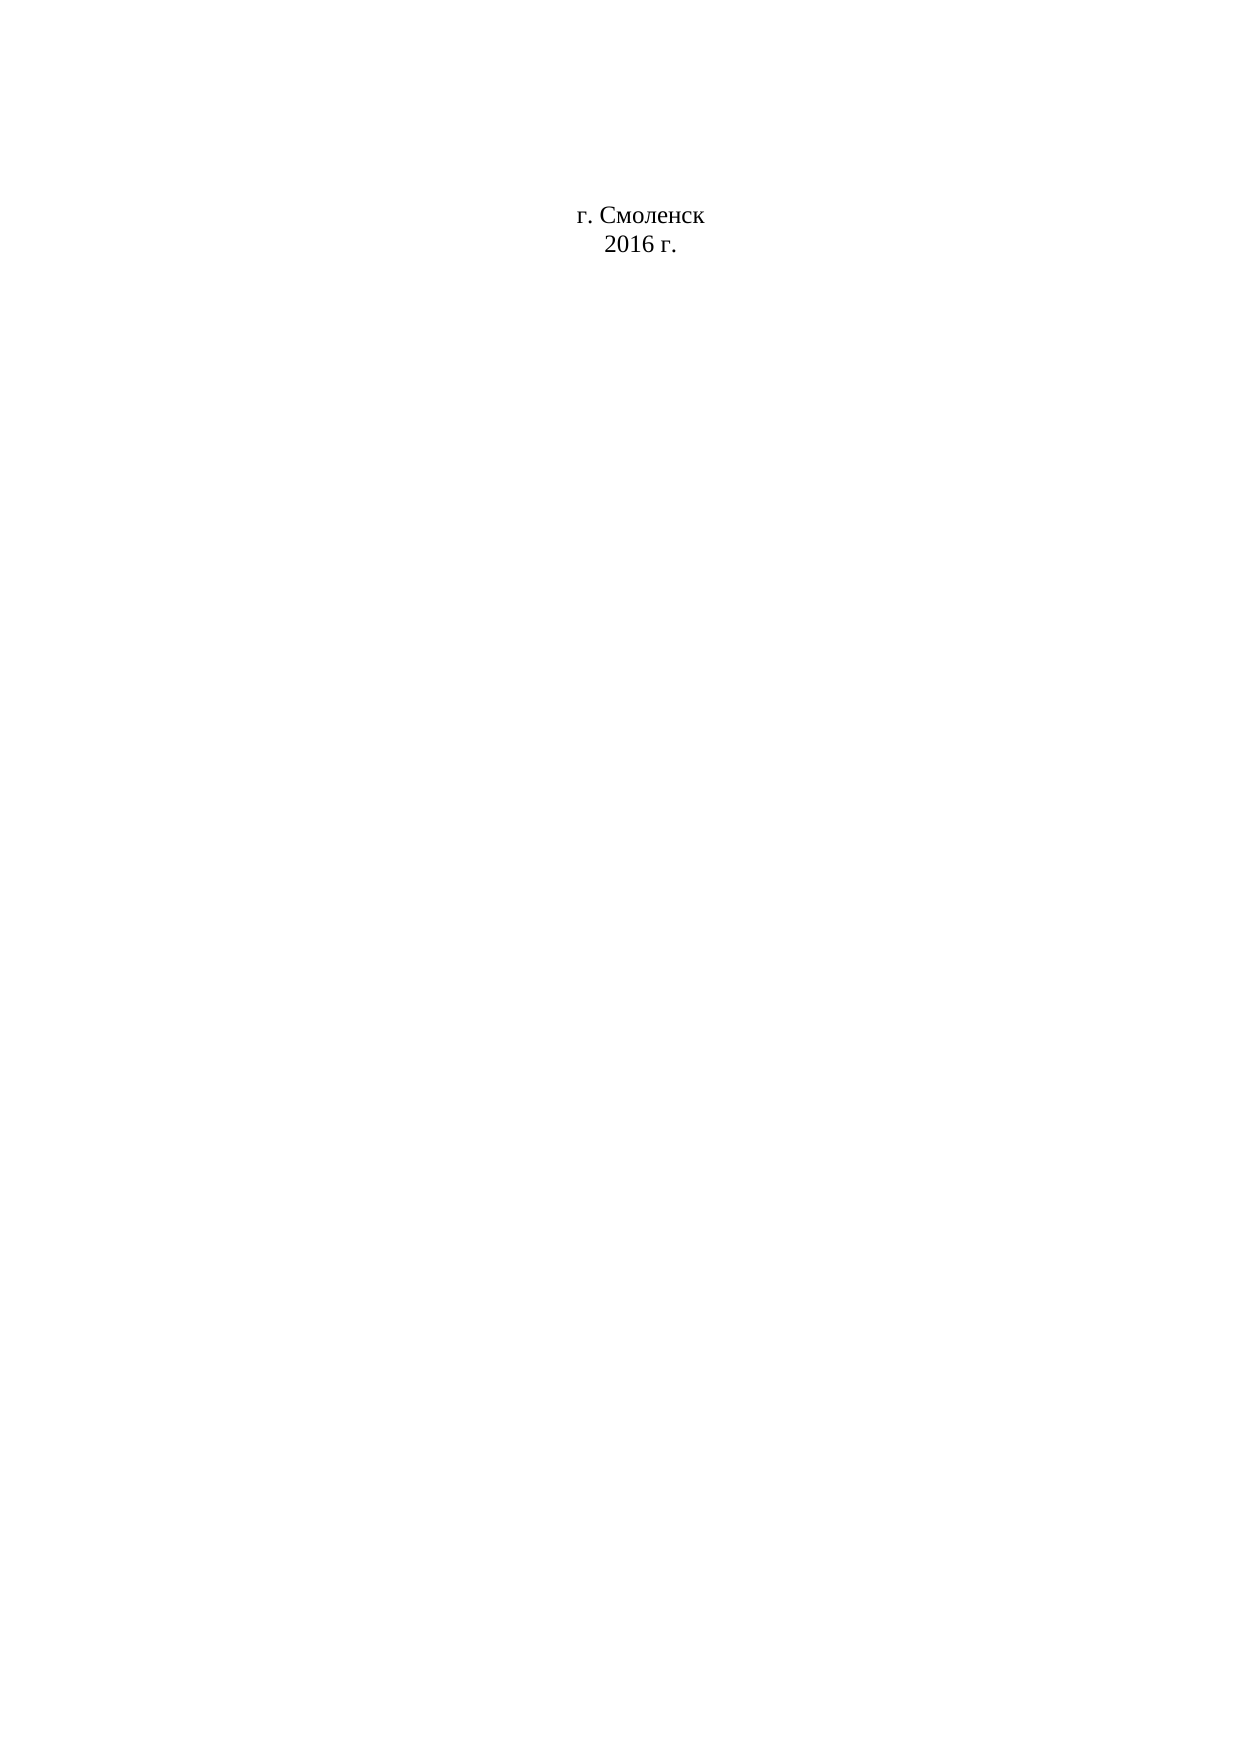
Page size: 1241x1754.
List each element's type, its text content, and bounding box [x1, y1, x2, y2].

text г. Смоленск 2016 г. [129, 201, 1152, 258]
